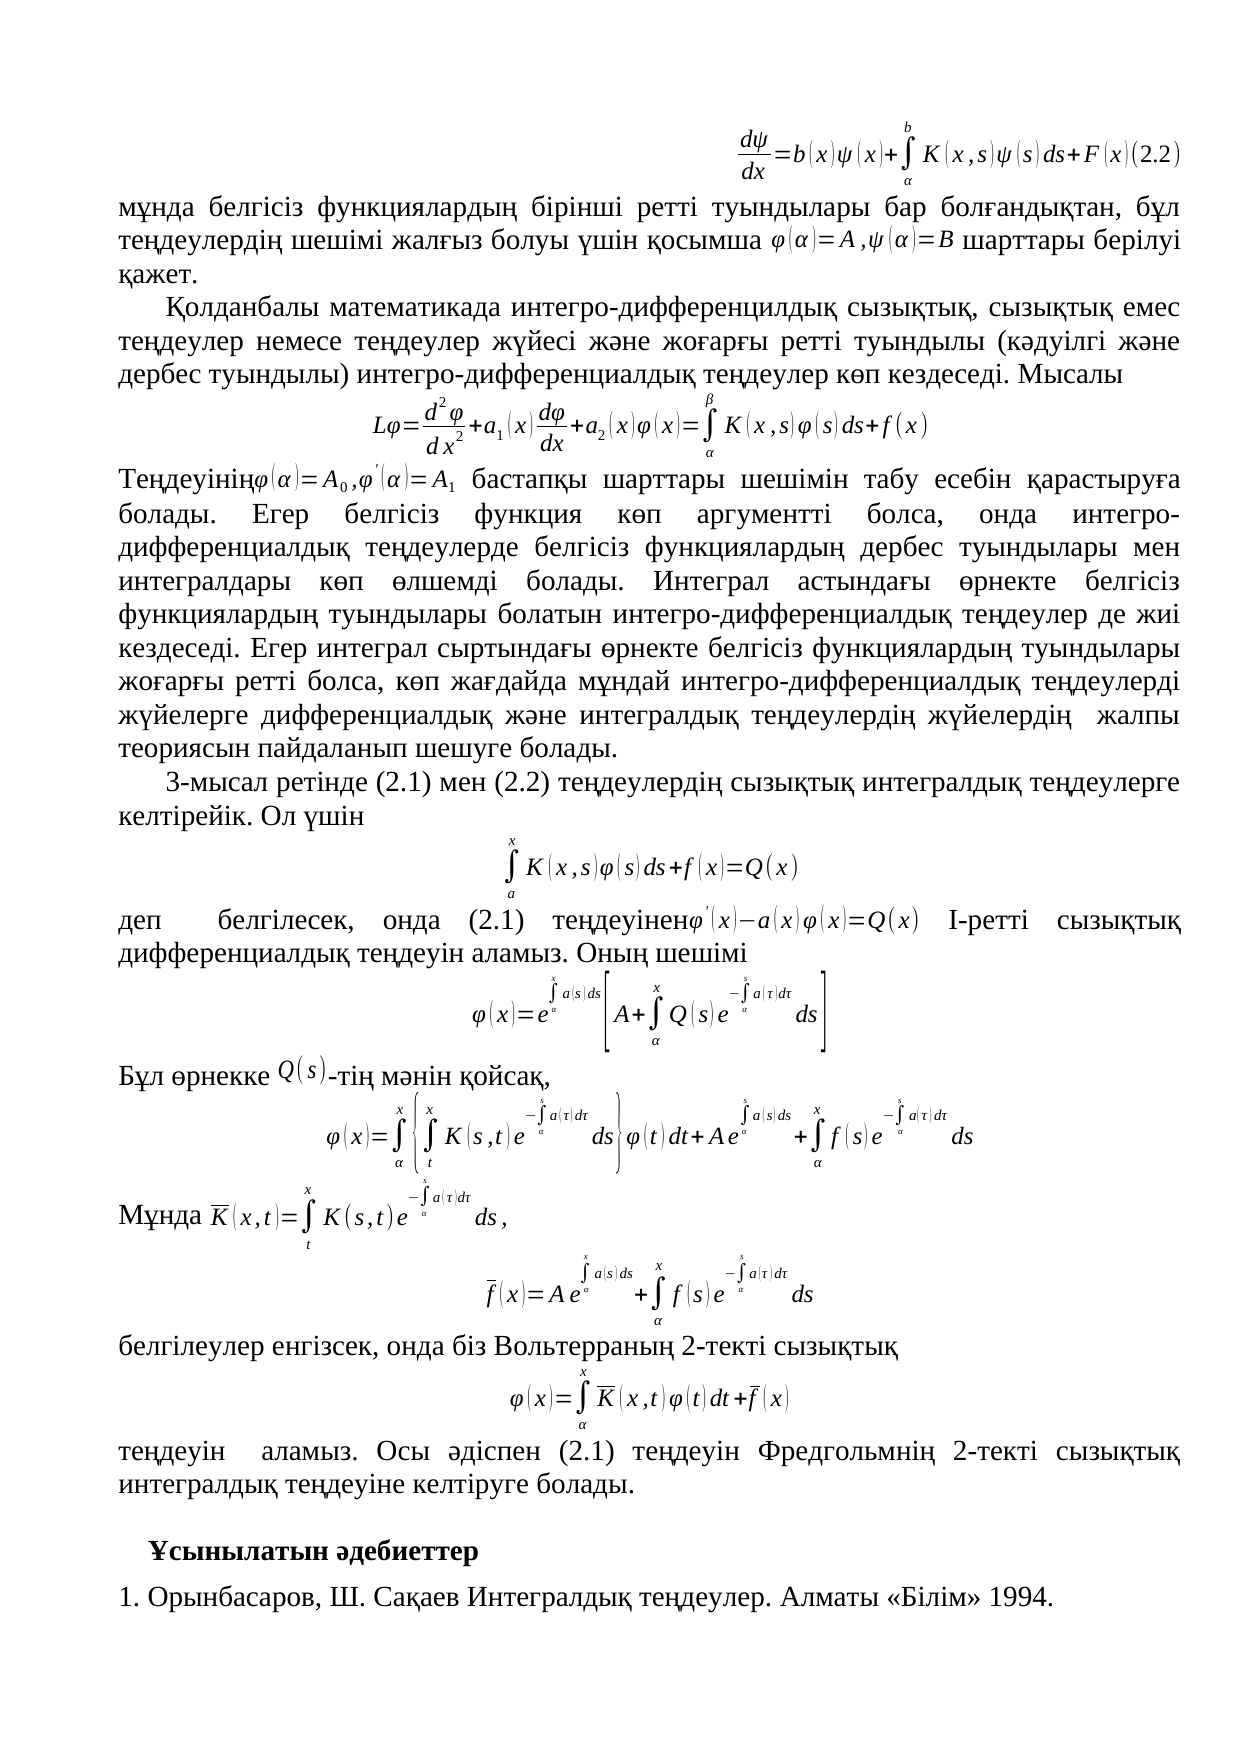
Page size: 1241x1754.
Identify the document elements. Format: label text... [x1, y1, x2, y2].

text белгілеулер енгізсек, онда біз Вольтерраның 2-текті сызықтық [118, 1328, 1181, 1362]
text мұнда белгісіз функциялардың бірінші ретті туындылары бар болғандықтан, бұл теңдеулердің шешімі жалғыз болуы үшін қосымша шарттары берілуі қажет. [118, 189, 1181, 289]
text Қолданбалы математикада интегро-дифференцилдық сызықтық, сызықтық емес теңдеулер немесе теңдеулер жүйесі және жоғарғы ретті туындылы (кәдуілгі және дербес туындылы) интегро-дифференциалдық теңдеулер көп кездеседі. Мысалы [118, 289, 1181, 390]
text теңдеуін аламыз. Осы әдіспен (2.1) теңдеуін Фредгольмнің 2-текті сызықтық интегралдық теңдеуіне келтіруге болады. [118, 1433, 1181, 1500]
text Мұнда [118, 1175, 1181, 1252]
text Теңдеуінің бастапқы шарттары шешімін табу есебін қарастыруға болады. Егер белгісіз функция көп аргументті болса, онда интегро-дифференциалдық теңдеулерде белгісіз функциялардың дербес туындылары мен интегралдары көп өлшемді болады. Интеграл астындағы өрнекте белгісіз функциялардың туындылары болатын интегро-дифференциалдық теңдеулер де жиі кездеседі. Eгер интеграл сыртындағы өрнекте белгісіз функциялардың туындылары жоғарғы ретті болса, көп жағдайда мұндай интегро-дифференциалдық теңдеулерді жүйелерге дифференциалдық және интегралдық теңдеулердің жүйелердің жалпы теориясын пайдаланып шешуге болады. [118, 461, 1181, 764]
text деп белгілесек, онда (2.1) теңдеуінен І-ретті сызықтық дифференциалдық теңдеуін аламыз. Оның шешімі [118, 902, 1181, 969]
text 1. Орынбасаров, Ш. Сақаев Интегралдық теңдеулер. Алматы «Білім» 1994. [118, 1579, 1181, 1613]
text 3-мысал ретінде (2.1) мен (2.2) теңдеулердің сызықтық интегралдық теңдеулерге келтірейік. Ол үшін [118, 764, 1181, 831]
text Бұл өрнекке -тің мәнін қойсақ, [118, 1053, 1181, 1091]
text Ұсынылатын әдебиеттер [148, 1533, 1181, 1567]
